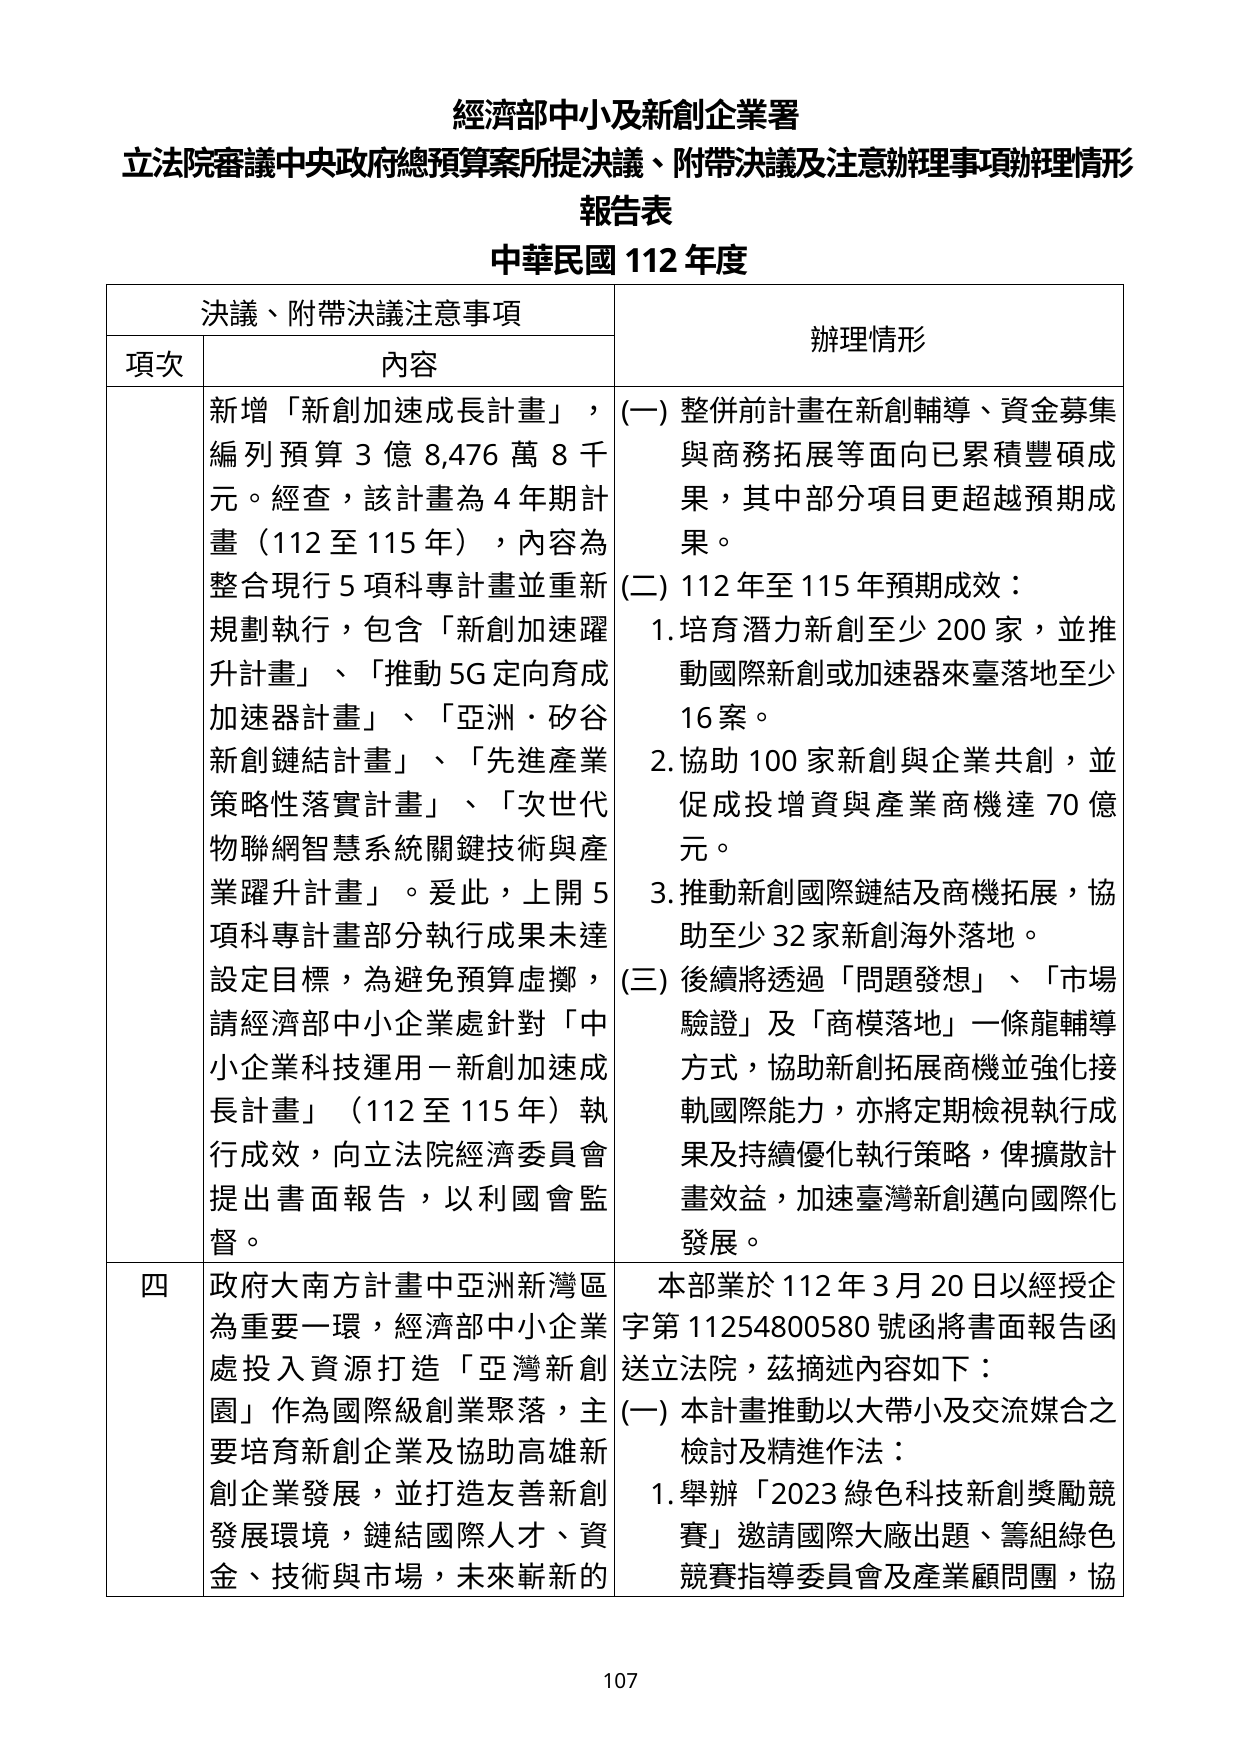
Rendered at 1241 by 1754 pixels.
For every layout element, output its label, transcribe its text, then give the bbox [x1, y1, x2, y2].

table_header 決議、附帶決議注意事項 [107, 285, 614, 335]
table_cell 項次 [107, 336, 203, 386]
table_header 辦理情形 [615, 285, 1123, 386]
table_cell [204, 387, 614, 1262]
table_cell 內容 [204, 336, 614, 386]
table_cell 三 [107, 387, 203, 1262]
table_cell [615, 387, 1123, 1262]
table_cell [615, 1263, 1123, 1596]
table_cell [204, 1263, 614, 1596]
table_cell 四 [107, 1263, 203, 1596]
